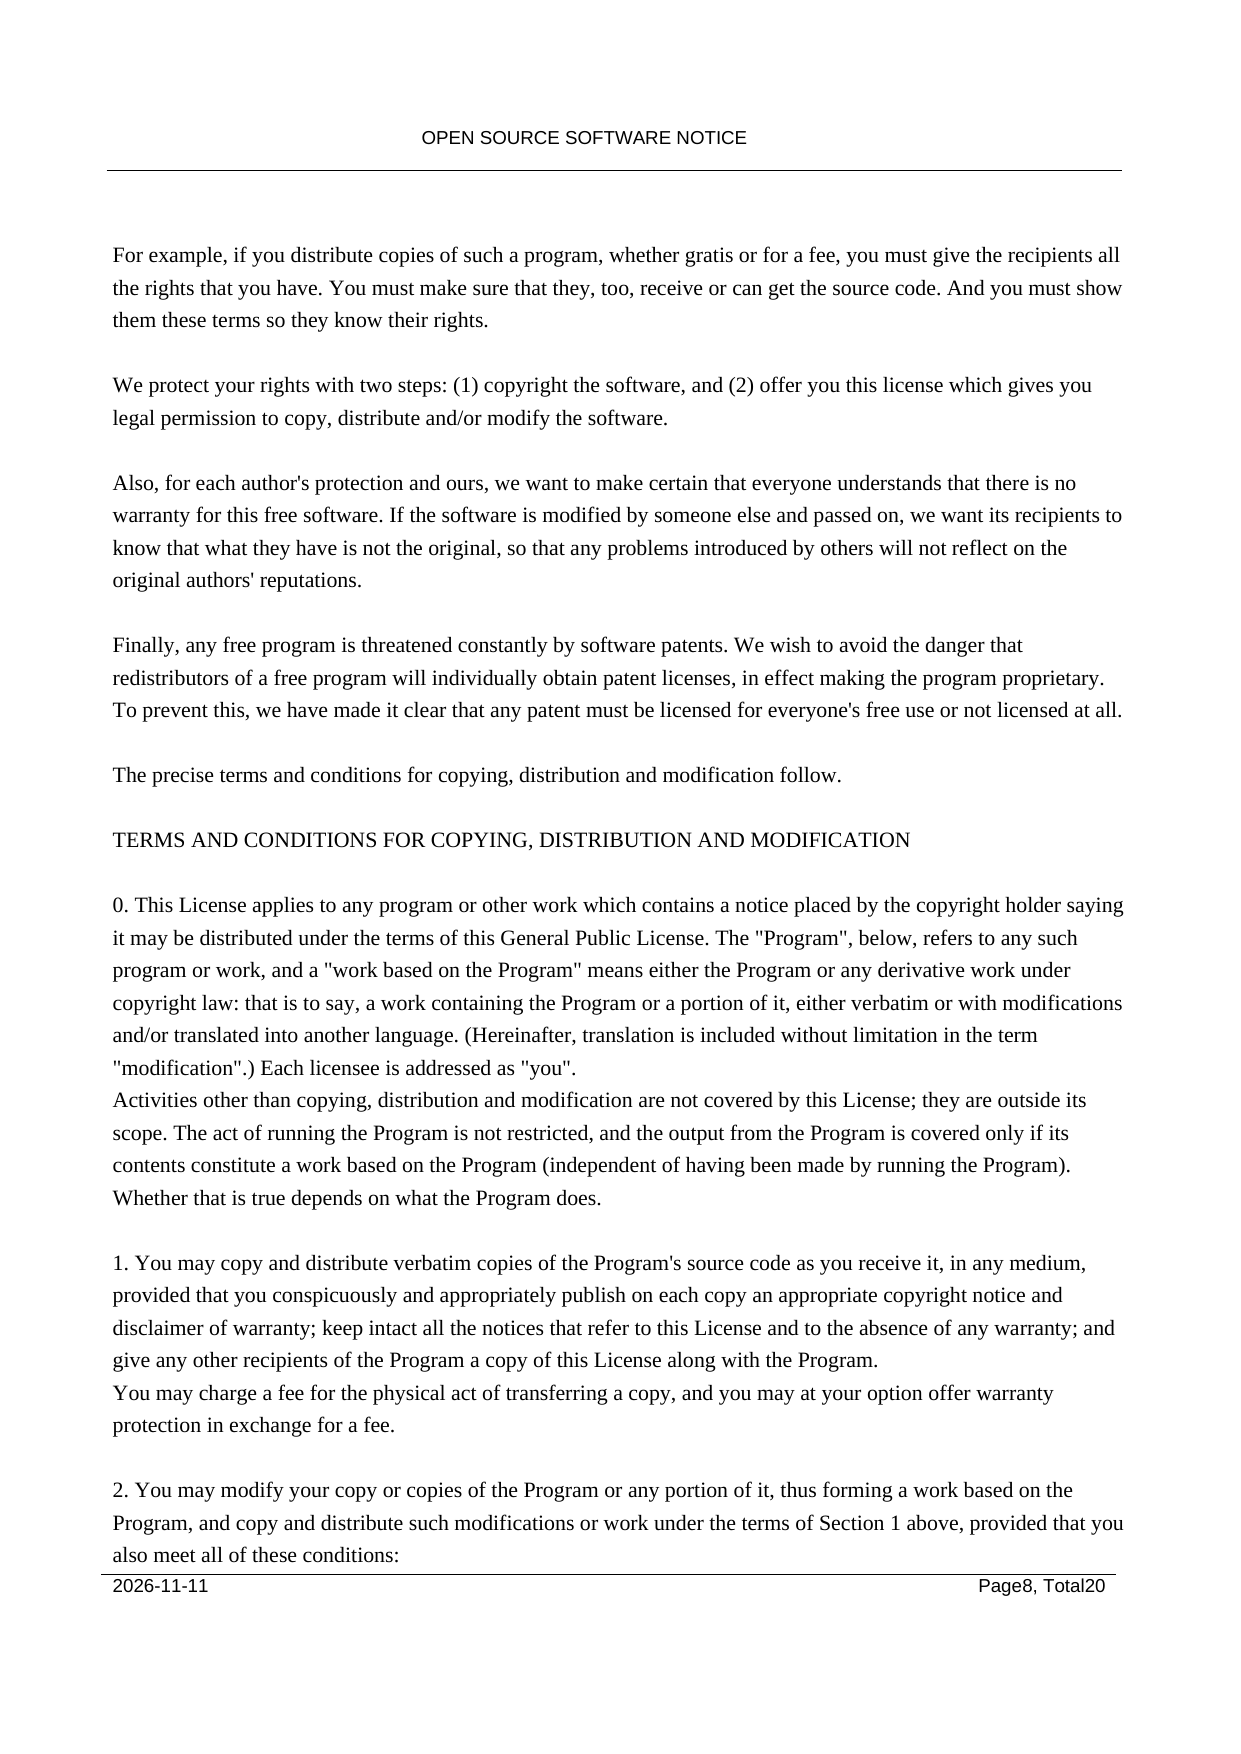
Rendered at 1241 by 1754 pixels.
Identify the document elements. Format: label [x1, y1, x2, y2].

text [112, 206, 1128, 1571]
